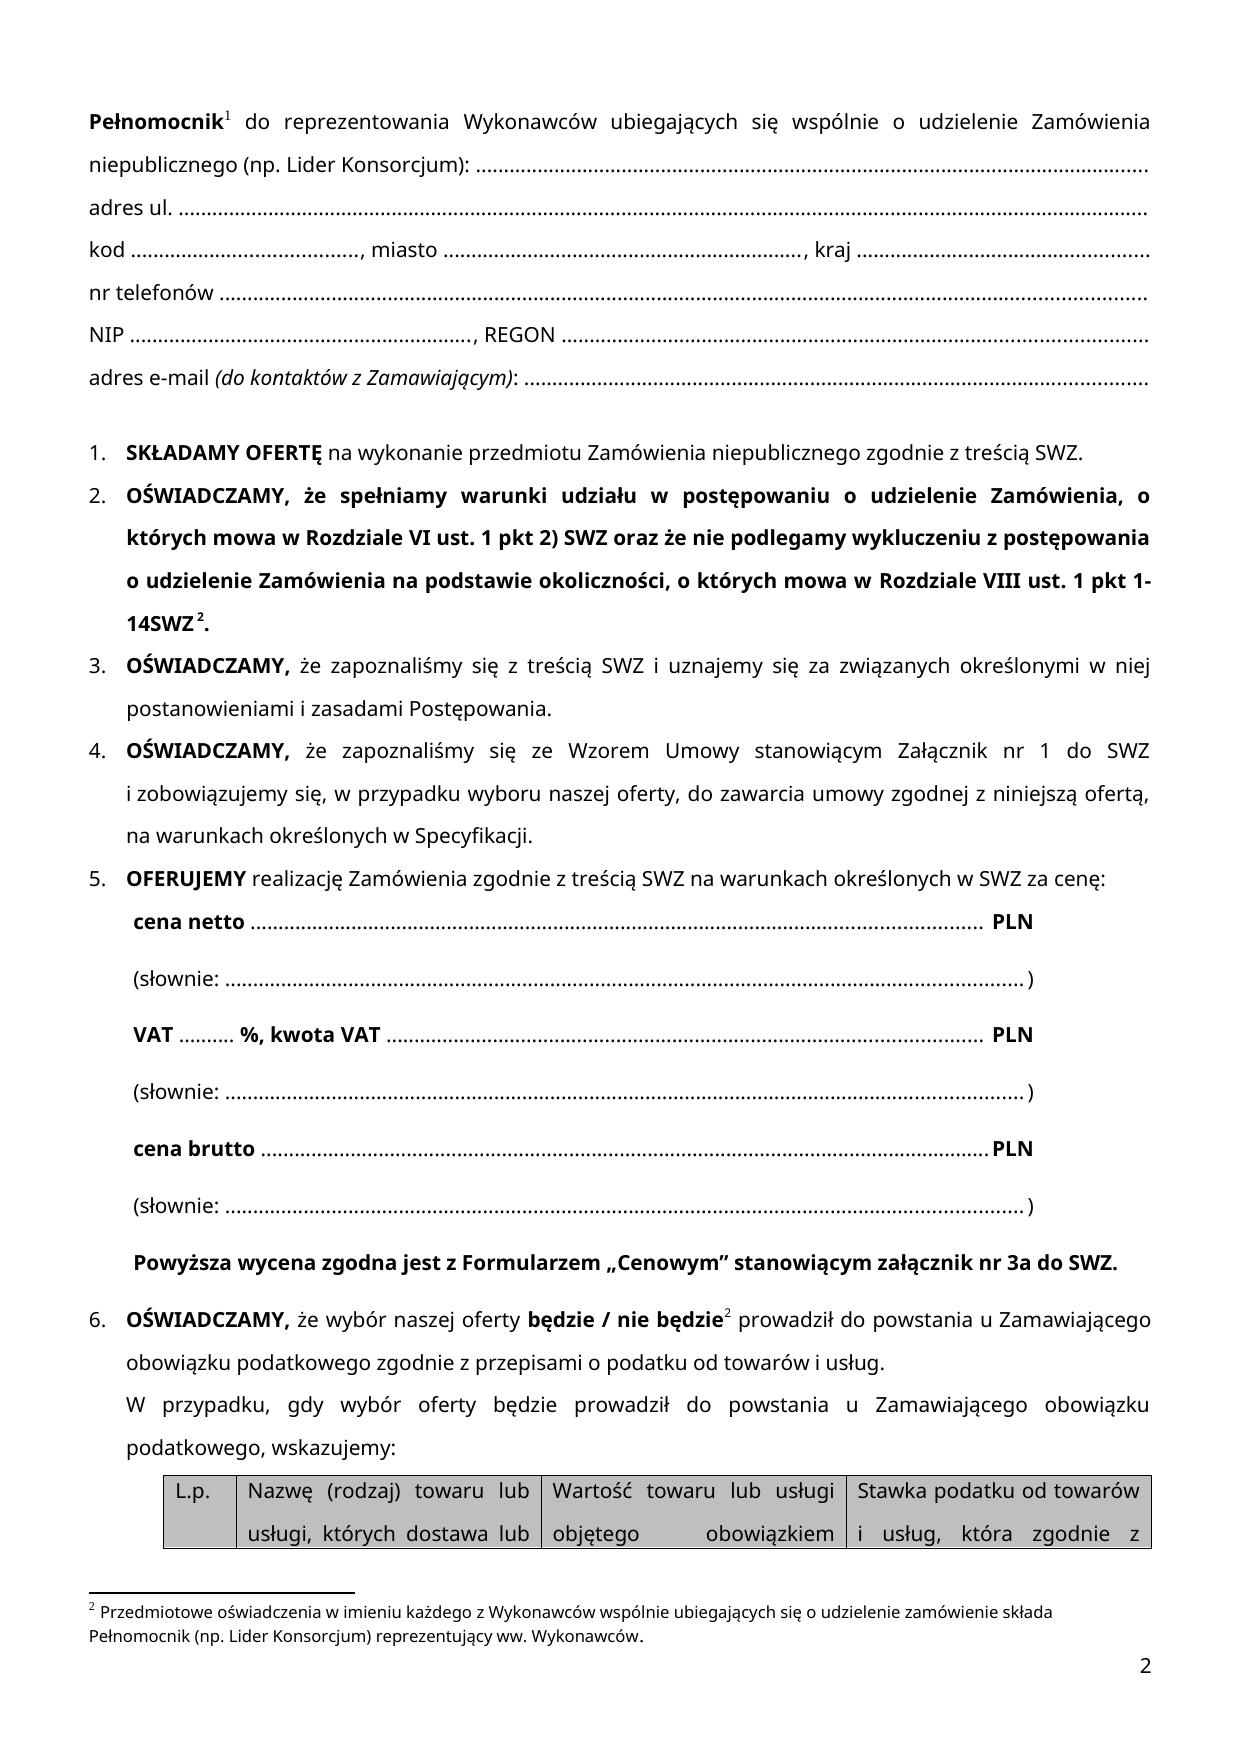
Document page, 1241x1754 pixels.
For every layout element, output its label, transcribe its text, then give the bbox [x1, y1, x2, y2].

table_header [847, 1476, 1151, 1547]
text (słownie: ) [133, 1191, 1152, 1220]
text (słownie: ) [133, 964, 1152, 992]
list SKŁADAMY OFERTĘ na wykonanie przedmiotu Zamówienia niepublicznego zgodnie z treścią SWZ. [89, 438, 1152, 467]
text cena netto PLN [133, 907, 1152, 935]
text cena brutto PLN [133, 1134, 1152, 1163]
text kod , miasto , kraj [89, 235, 1152, 264]
list Oświadczamy, że zapoznaliśmy się z treścią SWZ i uznajemy się za związanych określonymi w niej postanowieniami i zasadami Postępowania. [89, 651, 1152, 722]
list OŚWIADCZAMY, że wybór naszej oferty będzie / nie będzie2 prowadził do powstania u Zamawiającego obowiązku podatkowego zgodnie z przepisami o podatku od towarów i usług. [89, 1305, 1152, 1376]
text (słownie: ) [133, 1077, 1152, 1106]
list OFERUJEMY realizację Zamówienia zgodnie z treścią SWZ na warunkach określonych w SWZ za cenę: [89, 864, 1152, 893]
text adres ul. [89, 193, 1152, 221]
table_header L.p. [164, 1476, 236, 1547]
list OŚWIADCZAMY, że zapoznaliśmy się ze Wzorem Umowy stanowiącym Załącznik nr 1 do SWZ i zobowiązujemy się, w przypadku wyboru naszej oferty, do zawarcia umowy zgodnej z niniejszą ofertą, na warunkach określonych w Specyfikacji. [89, 736, 1152, 850]
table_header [237, 1476, 541, 1547]
text Powyższa wycena zgodna jest z Formularzem „Cenowym” stanowiącym załącznik nr 3a do SWZ. [133, 1248, 1152, 1277]
text Pełnomocnik1 do reprezentowania Wykonawców ubiegających się wspólnie o udzielenie Zamówienia niepublicznego (np. Lider Konsorcjum): [89, 106, 1152, 178]
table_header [542, 1476, 846, 1547]
text adres e-mail (do kontaktów z Zamawiającym): [89, 363, 1152, 391]
text VAT .......... %, kwota VAT PLN [133, 1021, 1152, 1049]
list OŚWIADCZAMY, że spełniamy warunki udziału w postępowaniu o udzielenie Zamówienia, o których mowa w Rozdziale VI ust. 1 pkt 2) SWZ oraz że nie podlegamy wykluczeniu z postępowania o udzielenie Zamówienia na podstawie okoliczności, o których mowa w Rozdziale VIII ust. 1 pkt 1-14SWZ . [89, 481, 1152, 637]
text W przypadku, gdy wybór oferty będzie prowadził do powstania u Zamawiającego obowiązku podatkowego, wskazujemy: [126, 1390, 1152, 1461]
text nr telefonów [89, 278, 1152, 306]
text NIP , REGON [89, 320, 1152, 349]
